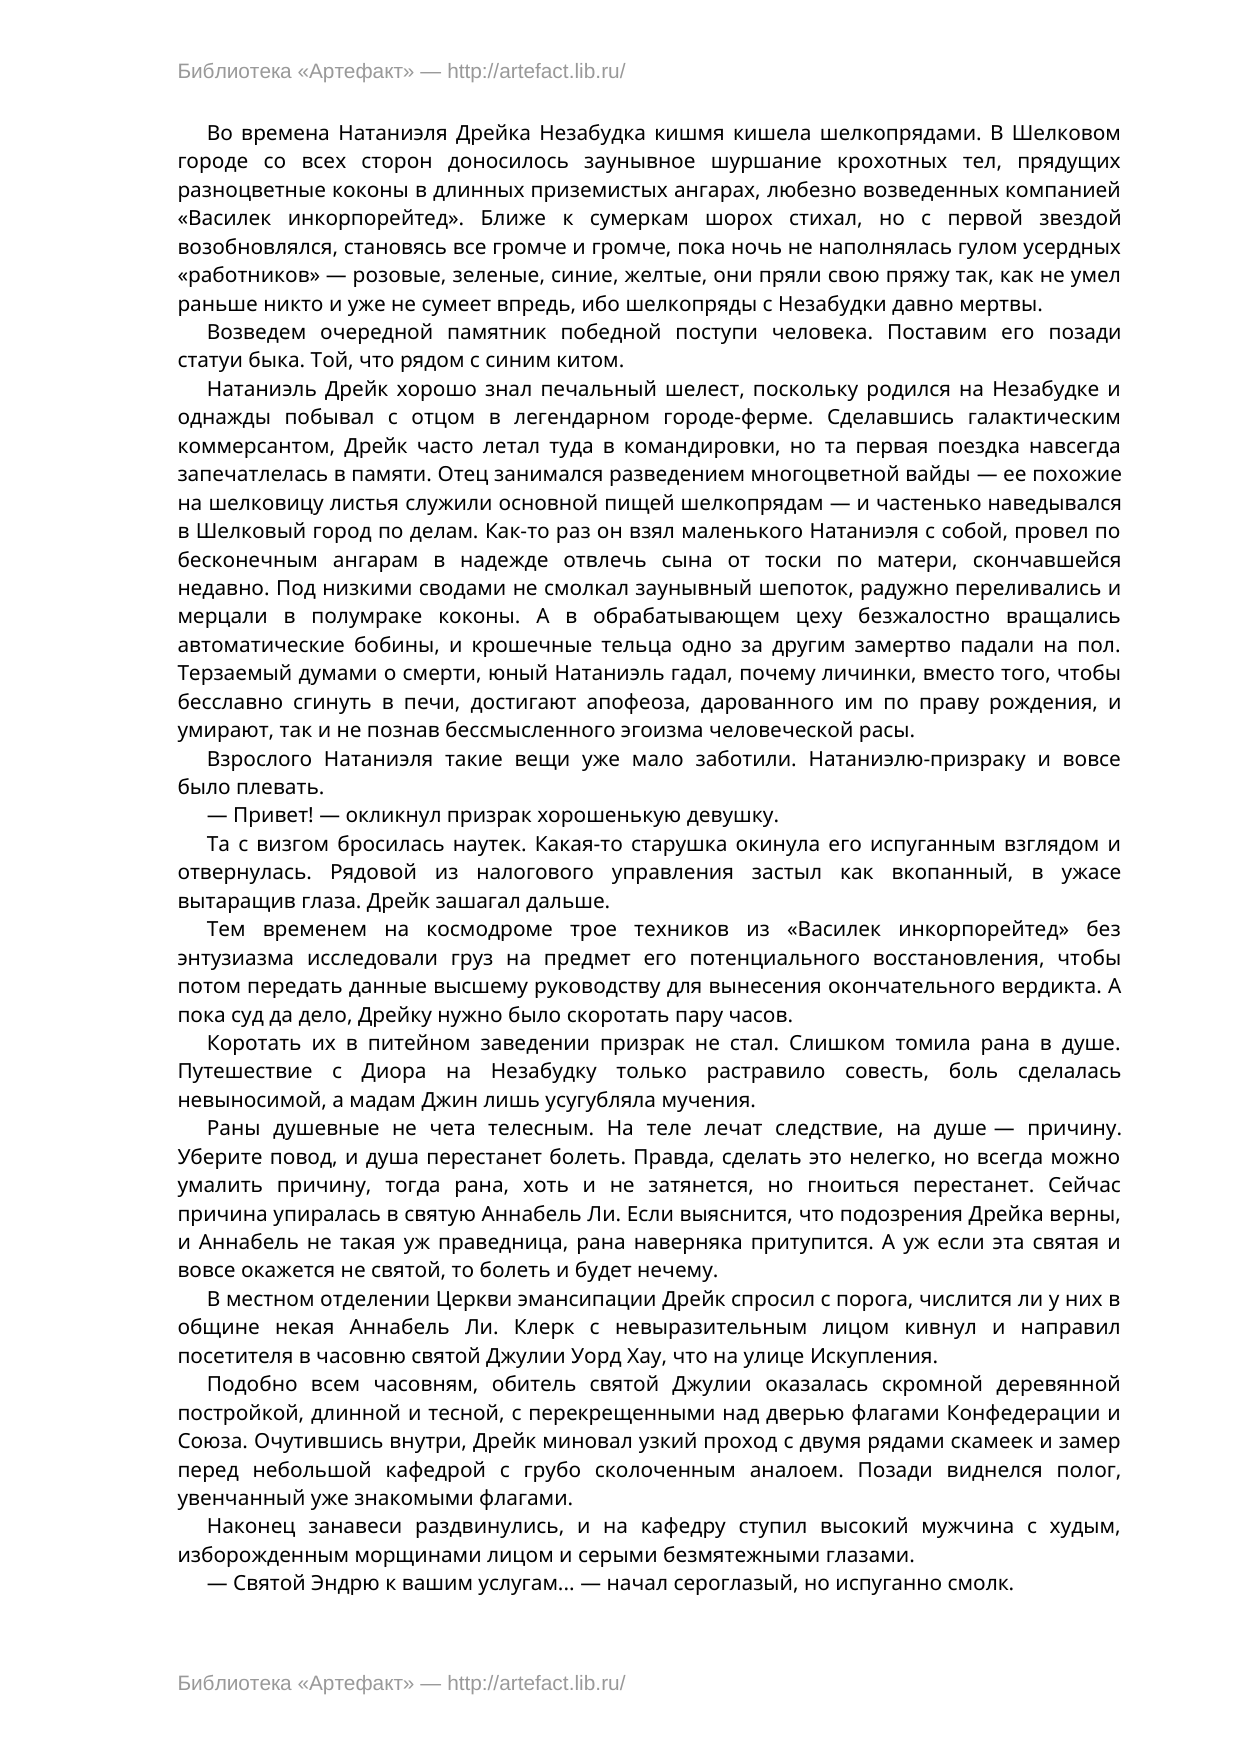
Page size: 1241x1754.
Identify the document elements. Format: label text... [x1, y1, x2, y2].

text Раны душевные не чета телесным. На теле лечат следствие, на душе — причину. Уберите повод, и душа перестанет болеть. Правда, сделать это нелегко, но всегда можно умалить причину, тогда рана, хоть и не затянется, но гноиться перестанет. Сейчас причина упиралась в святую Аннабель Ли. Если выяснится, что подозрения Дрейка верны, и Аннабель не такая уж праведница, рана наверняка притупится. А уж если эта святая и вовсе окажется не святой, то болеть и будет нечему. [177, 1113, 1122, 1284]
text Натаниэль Дрейк хорошо знал печальный шелест, поскольку родился на Незабудке и однажды побывал с отцом в легендарном городе-ферме. Сделавшись галактическим коммерсантом, Дрейк часто летал туда в командировки, но та первая поездка навсегда запечатлелась в памяти. Отец занимался разведением многоцветной вайды — ее похожие на шелковицу листья служили основной пищей шелкопрядам — и частенько наведывался в Шелковый город по делам. Как-то раз он взял маленького Натаниэля с собой, провел по бесконечным ангарам в надежде отвлечь сына от тоски по матери, скончавшейся недавно. Под низкими сводами не смолкал заунывный шепоток, радужно переливались и мерцали в полумраке коконы. А в обрабатывающем цеху безжалостно вращались автоматические бобины, и крошечные тельца одно за другим замертво падали на пол. Терзаемый думами о смерти, юный Натаниэль гадал, почему личинки, вместо того, чтобы бесславно сгинуть в печи, достигают апофеоза, дарованного им по праву рождения, и умирают, так и не познав бессмысленного эгоизма человеческой расы. [177, 374, 1122, 744]
text Взрослого Натаниэля такие вещи уже мало заботили. Натаниэлю-призраку и вовсе было плевать. [177, 744, 1122, 801]
text В местном отделении Церкви эмансипации Дрейк спросил с порога, числится ли у них в общине некая Аннабель Ли. Клерк с невыразительным лицом кивнул и направил посетителя в часовню святой Джулии Уорд Хау, что на улице Искупления. [177, 1284, 1122, 1369]
text — Привет! — окликнул призрак хорошенькую девушку. [177, 801, 1122, 829]
text — Святой Эндрю к вашим услугам... — начал сероглазый, но испуганно смолк. [177, 1568, 1122, 1597]
text Тем временем на космодроме трое техников из «Василек инкорпорейтед» без энтузиазма исследовали груз на предмет его потенциального восстановления, чтобы потом передать данные высшему руководству для вынесения окончательного вердикта. А пока суд да дело, Дрейку нужно было скоротать пару часов. [177, 914, 1122, 1028]
text Та с визгом бросилась наутек. Какая-то старушка окинула его испуганным взглядом и отвернулась. Рядовой из налогового управления застыл как вкопанный, в ужасе вытаращив глаза. Дрейк зашагал дальше. [177, 829, 1122, 914]
text Коротать их в питейном заведении призрак не стал. Слишком томила рана в душе. Путешествие с Диора на Незабудку только растравило совесть, боль сделалась невыносимой, а мадам Джин лишь усугубляла мучения. [177, 1028, 1122, 1113]
text Наконец занавеси раздвинулись, и на кафедру ступил высокий мужчина с худым, изборожденным морщинами лицом и серыми безмятежными глазами. [177, 1512, 1122, 1568]
text Подобно всем часовням, обитель святой Джулии оказалась скромной деревянной постройкой, длинной и тесной, с перекрещенными над дверью флагами Конфедерации и Союза. Очутившись внутри, Дрейк миновал узкий проход с двумя рядами скамеек и замер перед небольшой кафедрой с грубо сколоченным аналоем. Позади виднелся полог, увенчанный уже знакомыми флагами. [177, 1369, 1122, 1512]
text Во времена Натаниэля Дрейка Незабудка кишмя кишела шелкопрядами. В Шелковом городе со всех сторон доносилось заунывное шуршание крохотных тел, прядущих разноцветные коконы в длинных приземистых ангарах, любезно возведенных компанией «Василек инкорпорейтед». Ближе к сумеркам шорох стихал, но с первой звездой возобновлялся, становясь все громче и громче, пока ночь не наполнялась гулом усердных «работников» — розовые, зеленые, синие, желтые, они пряли свою пряжу так, как не умел раньше никто и уже не сумеет впредь, ибо шелкопряды с Незабудки давно мертвы. [177, 118, 1122, 317]
text Возведем очередной памятник победной поступи человека. Поставим его позади статуи быка. Той, что рядом с синим китом. [177, 317, 1122, 374]
